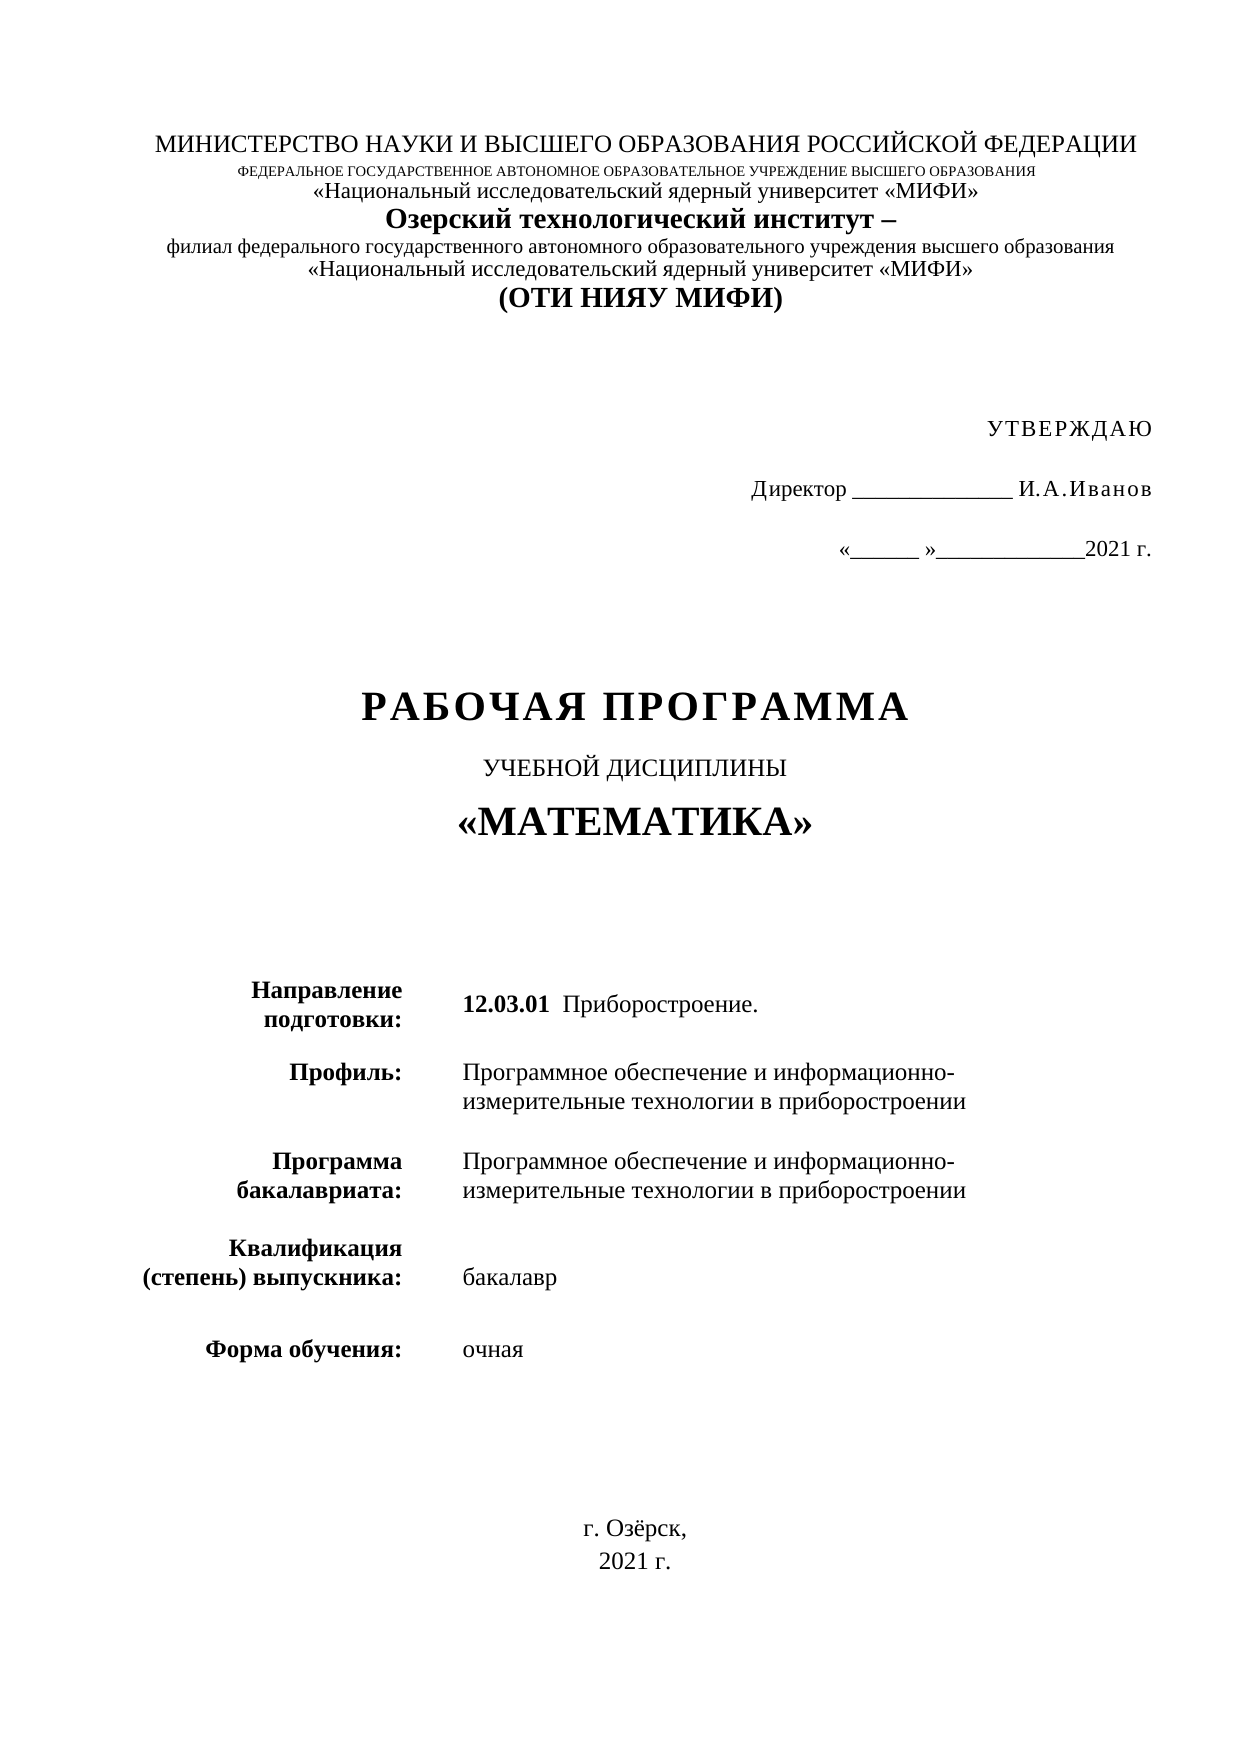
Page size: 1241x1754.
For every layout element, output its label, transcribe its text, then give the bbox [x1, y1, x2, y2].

table_cell очная [414, 1305, 1093, 1392]
table_cell Квалификация (степень) выпускника: [89, 1218, 413, 1305]
table_cell (ОТИ НИЯУ МИФИ) [118, 281, 1163, 415]
table_cell Программа бакалавриата: [89, 1131, 413, 1218]
text г. Озёрск, [118, 1513, 1152, 1541]
text «______ »_____________2021 г. [118, 536, 1152, 562]
table_cell Озерский технологический институт – [118, 204, 1163, 235]
text Директор ______________ И.А.Иванов [118, 475, 1152, 501]
text УЧЕБНОЙ ДИСЦИПЛИНЫ [118, 753, 1152, 782]
table_cell Программное обеспечение и информационно-измерительные технологии в приборостроении [414, 1131, 1093, 1218]
table_cell «Национальный исследовательский ядерный университет «МИФИ» [118, 181, 1163, 203]
table_cell бакалавр [414, 1218, 1093, 1305]
table_header Направление подготовки: [89, 951, 413, 1057]
text УТВЕРЖДАЮ [118, 415, 1152, 441]
table_header 12.03.01 Приборостроение. [414, 951, 1093, 1057]
table_cell Профиль: [89, 1057, 413, 1131]
table_cell Программное обеспечение и информационно-измерительные технологии в приборостроении [414, 1057, 1093, 1131]
table_cell Форма обучения: [89, 1305, 413, 1392]
text 2021 г. [118, 1546, 1152, 1574]
table_cell филиал федерального государственного автономного образовательного учреждения высшего образования «Национальный исследовательский ядерный университет «МИФИ» [118, 235, 1163, 281]
table_header МИНИСТЕРСТВО НАУКИ И ВЫСШЕГО ОБРАЗОВАНИЯ РОССИЙСКОЙ ФЕДЕРАЦИИ ФЕДЕРАЛЬНОЕ ГОСУДАРСТВЕННОЕ АВТОНОМНОЕ ОБРАЗОВАТЕЛЬНОЕ УЧРЕЖДЕНИЕ ВЫСШЕГО ОБРАЗОВАНИЯ [118, 131, 1163, 181]
text РАБОЧАЯ ПРОГРАММА [118, 681, 1152, 729]
text «МАТЕМАТИКА» [118, 796, 1152, 844]
